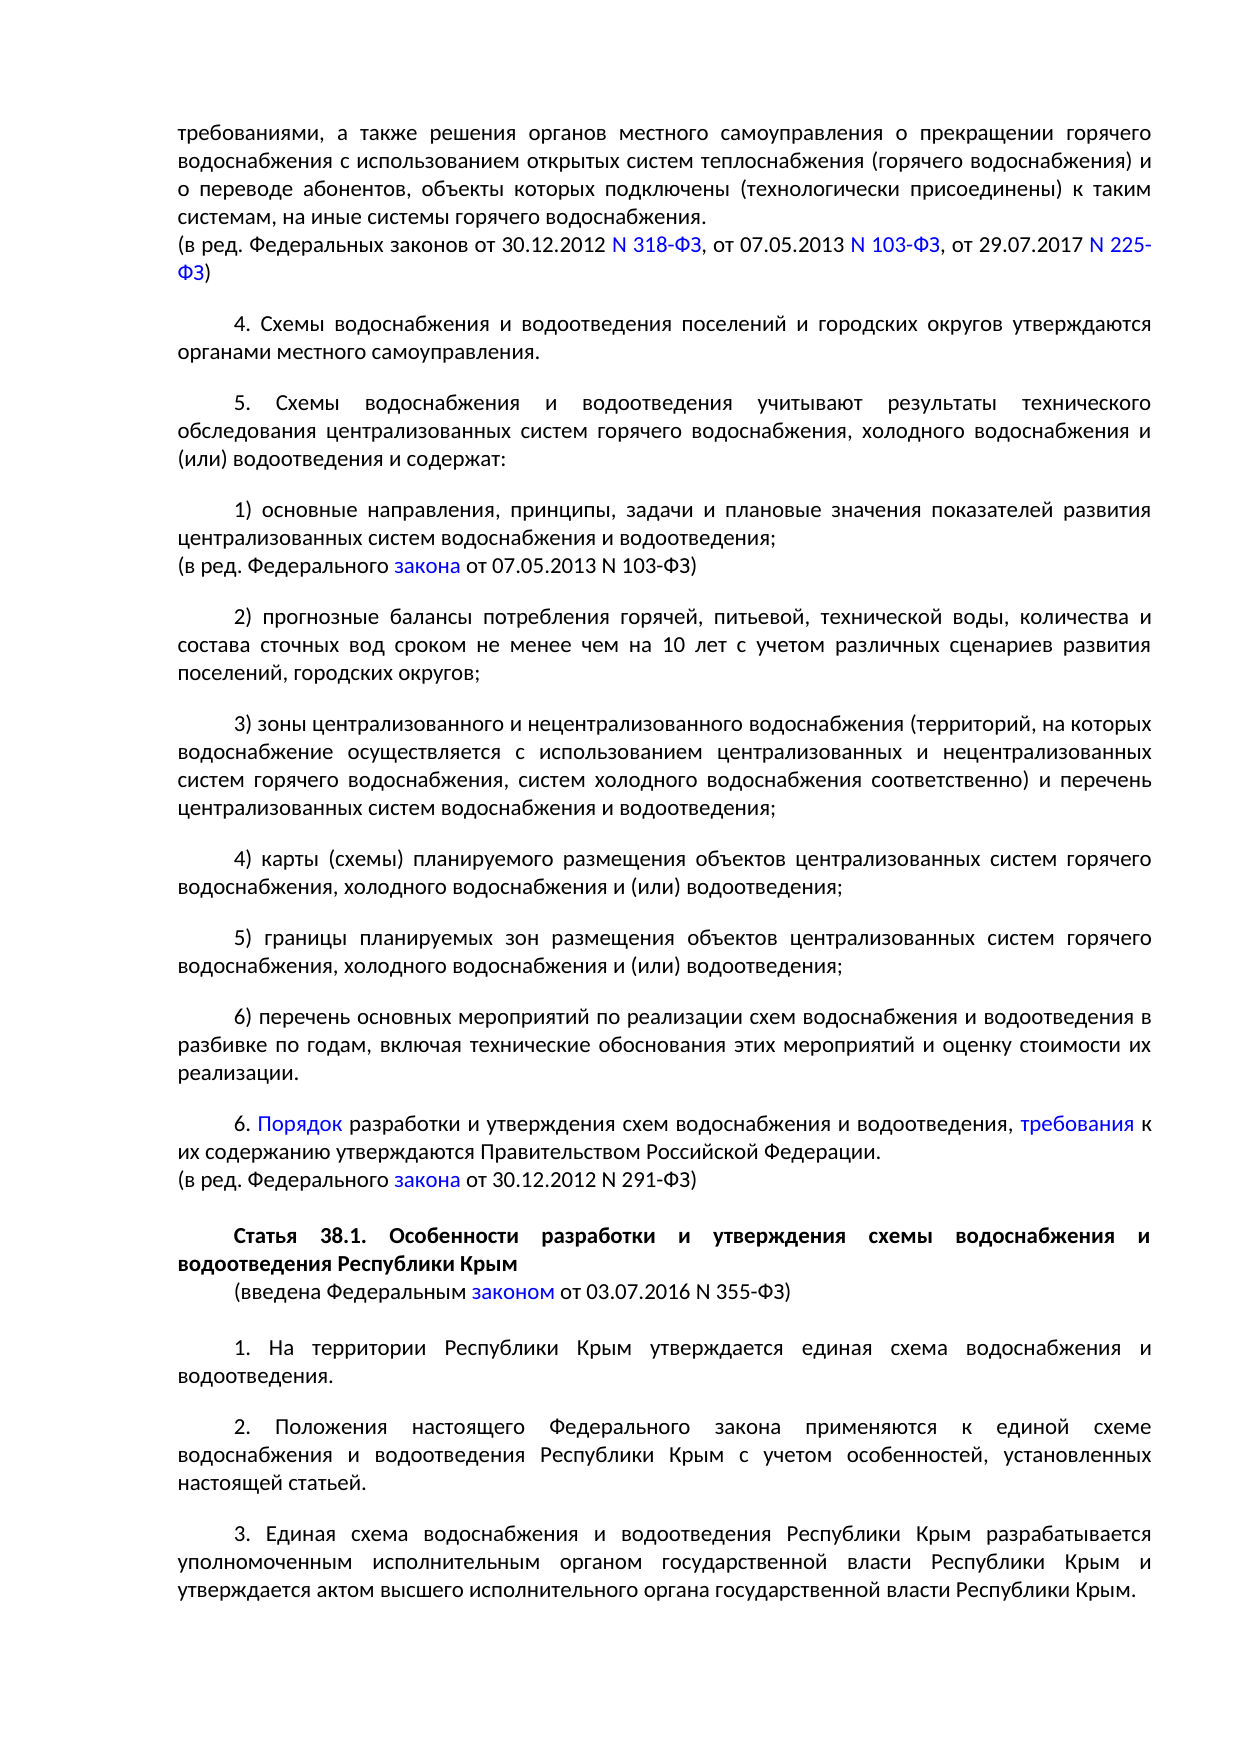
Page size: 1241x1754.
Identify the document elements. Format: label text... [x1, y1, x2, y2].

text (в ред. Федерального закона от 07.05.2013 N 103-ФЗ) [177, 551, 1152, 579]
text 1) основные направления, принципы, задачи и плановые значения показателей развития централизованных систем водоснабжения и водоотведения; [177, 495, 1152, 551]
text (в ред. Федерального закона от 30.12.2012 N 291-ФЗ) [177, 1165, 1152, 1193]
text 5. Схемы водоснабжения и водоотведения учитывают результаты технического обследования централизованных систем горячего водоснабжения, холодного водоснабжения и (или) водоотведения и содержат: [177, 388, 1152, 472]
title Статья 38.1. Особенности разработки и утверждения схемы водоснабжения и водоотведения Республики Крым [177, 1221, 1152, 1277]
text 2) прогнозные балансы потребления горячей, питьевой, технической воды, количества и состава сточных вод сроком не менее чем на 10 лет с учетом различных сценариев развития поселений, городских округов; [177, 602, 1152, 686]
text 3. Единая схема водоснабжения и водоотведения Республики Крым разрабатывается уполномоченным исполнительным органом государственной власти Республики Крым и утверждается актом высшего исполнительного органа государственной власти Республики Крым. [177, 1519, 1152, 1603]
text 4. Схемы водоснабжения и водоотведения поселений и городских округов утверждаются органами местного самоуправления. [177, 309, 1152, 365]
text 3) зоны централизованного и нецентрализованного водоснабжения (территорий, на которых водоснабжение осуществляется с использованием централизованных и нецентрализованных систем горячего водоснабжения, систем холодного водоснабжения соответственно) и перечень централизованных систем водоснабжения и водоотведения; [177, 709, 1152, 821]
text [177, 118, 1152, 230]
text 2. Положения настоящего Федерального закона применяются к единой схеме водоснабжения и водоотведения Республики Крым с учетом особенностей, установленных настоящей статьей. [177, 1412, 1152, 1496]
text 6. Порядок разработки и утверждения схем водоснабжения и водоотведения, требования к их содержанию утверждаются Правительством Российской Федерации. [177, 1109, 1152, 1165]
text 6) перечень основных мероприятий по реализации схем водоснабжения и водоотведения в разбивке по годам, включая технические обоснования этих мероприятий и оценку стоимости их реализации. [177, 1002, 1152, 1086]
text (в ред. Федеральных законов от 30.12.2012 N 318-ФЗ, от 07.05.2013 N 103-ФЗ, от 29.07.2017 N 225-ФЗ) [177, 230, 1152, 286]
text 1. На территории Республики Крым утверждается единая схема водоснабжения и водоотведения. [177, 1333, 1152, 1389]
text (введена Федеральным законом от 03.07.2016 N 355-ФЗ) [177, 1277, 1152, 1305]
text 4) карты (схемы) планируемого размещения объектов централизованных систем горячего водоснабжения, холодного водоснабжения и (или) водоотведения; [177, 844, 1152, 900]
text 5) границы планируемых зон размещения объектов централизованных систем горячего водоснабжения, холодного водоснабжения и (или) водоотведения; [177, 923, 1152, 979]
